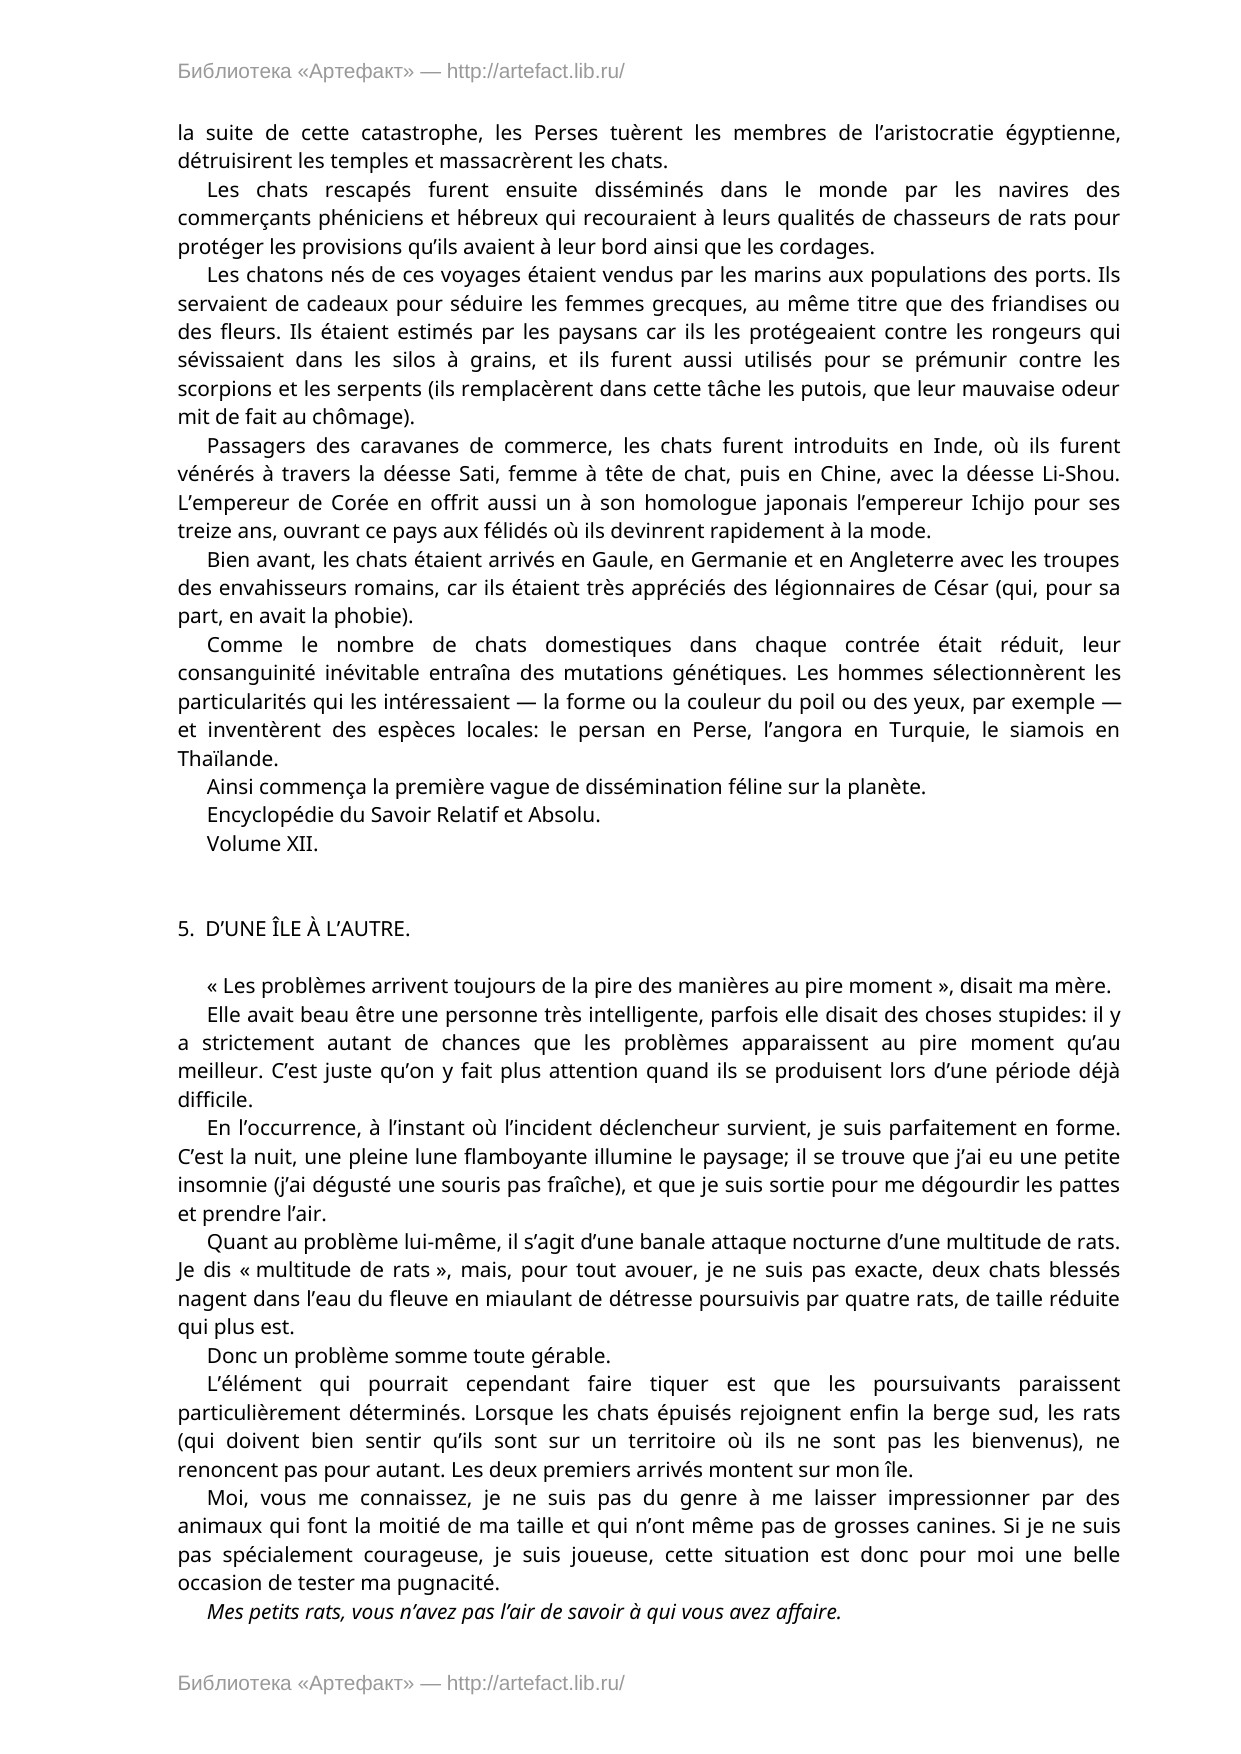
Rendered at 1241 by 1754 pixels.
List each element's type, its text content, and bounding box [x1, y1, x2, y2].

text Passagers des caravanes de commerce, les chats furent introduits en Inde, où ils furent vénérés à travers la déesse Sati, femme à tête de chat, puis en Chine, avec la déesse Li-Shou. L’empereur de Corée en offrit aussi un à son homologue japonais l’empereur Ichijo pour ses treize ans, ouvrant ce pays aux félidés où ils devinrent rapidement à la mode. [177, 431, 1122, 545]
text Encyclopédie du Savoir Relatif et Absolu. [177, 801, 1122, 829]
text Donc un problème somme toute gérable. [177, 1341, 1122, 1369]
text Comme le nombre de chats domestiques dans chaque contrée était réduit, leur consanguinité inévitable entraîna des mutations génétiques. Les hommes sélectionnèrent les particularités qui les intéressaient — la forme ou la couleur du poil ou des yeux, par exemple — et inventèrent des espèces locales: le persan en Perse, l’angora en Turquie, le siamois en Thaïlande. [177, 630, 1122, 772]
text En l’occurrence, à l’instant où l’incident déclencheur survient, je suis parfaitement en forme. C’est la nuit, une pleine lune flamboyante illumine le paysage; il se trouve que j’ai eu une petite insomnie (j’ai dégusté une souris pas fraîche), et que je suis sortie pour me dégourdir les pattes et prendre l’air. [177, 1113, 1122, 1227]
text Bien avant, les chats étaient arrivés en Gaule, en Germanie et en Angleterre avec les troupes des envahisseurs romains, car ils étaient très appréciés des légionnaires de César (qui, pour sa part, en avait la phobie). [177, 545, 1122, 630]
subtitle 5. D’UNE ÎLE À L’AUTRE. [177, 914, 1122, 943]
text Moi, vous me connaissez, je ne suis pas du genre à me laisser impressionner par des animaux qui font la moitié de ma taille et qui n’ont même pas de grosses canines. Si je ne suis pas spécialement courageuse, je suis joueuse, cette situation est donc pour moi une belle occasion de tester ma pugnacité. [177, 1483, 1122, 1597]
text « Les problèmes arrivent toujours de la pire des manières au pire moment », disait ma mère. [177, 971, 1122, 1000]
text Les chats rescapés furent ensuite disséminés dans le monde par les navires des commerçants phéniciens et hébreux qui recouraient à leurs qualités de chasseurs de rats pour protéger les provisions qu’ils avaient à leur bord ainsi que les cordages. [177, 175, 1122, 260]
text Volume XII. [177, 829, 1122, 857]
text L’élément qui pourrait cependant faire tiquer est que les poursuivants paraissent particulièrement déterminés. Lorsque les chats épuisés rejoignent enfin la berge sud, les rats (qui doivent bien sentir qu’ils sont sur un territoire où ils ne sont pas les bienvenus), ne renoncent pas pour autant. Les deux premiers arrivés montent sur mon île. [177, 1369, 1122, 1483]
text Les chatons nés de ces voyages étaient vendus par les marins aux populations des ports. Ils servaient de cadeaux pour séduire les femmes grecques, au même titre que des friandises ou des fleurs. Ils étaient estimés par les paysans car ils les protégeaient contre les rongeurs qui sévissaient dans les silos à grains, et ils furent aussi utilisés pour se prémunir contre les scorpions et les serpents (ils remplacèrent dans cette tâche les putois, que leur mauvaise odeur mit de fait au chômage). [177, 260, 1122, 431]
text Elle avait beau être une personne très intelligente, parfois elle disait des choses stupides: il y a strictement autant de chances que les problèmes apparaissent au pire moment qu’au meilleur. C’est juste qu’on y fait plus attention quand ils se produisent lors d’une période déjà difficile. [177, 1000, 1122, 1113]
text Mes petits rats, vous n’avez pas l’air de savoir à qui vous avez affaire. [177, 1597, 1122, 1625]
text Quant au problème lui-même, il s’agit d’une banale attaque nocturne d’une multitude de rats. Je dis « multitude de rats », mais, pour tout avouer, je ne suis pas exacte, deux chats blessés nagent dans l’eau du fleuve en miaulant de détresse poursuivis par quatre rats, de taille réduite qui plus est. [177, 1227, 1122, 1341]
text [177, 118, 1122, 175]
text Ainsi commença la première vague de dissémination féline sur la planète. [177, 772, 1122, 801]
